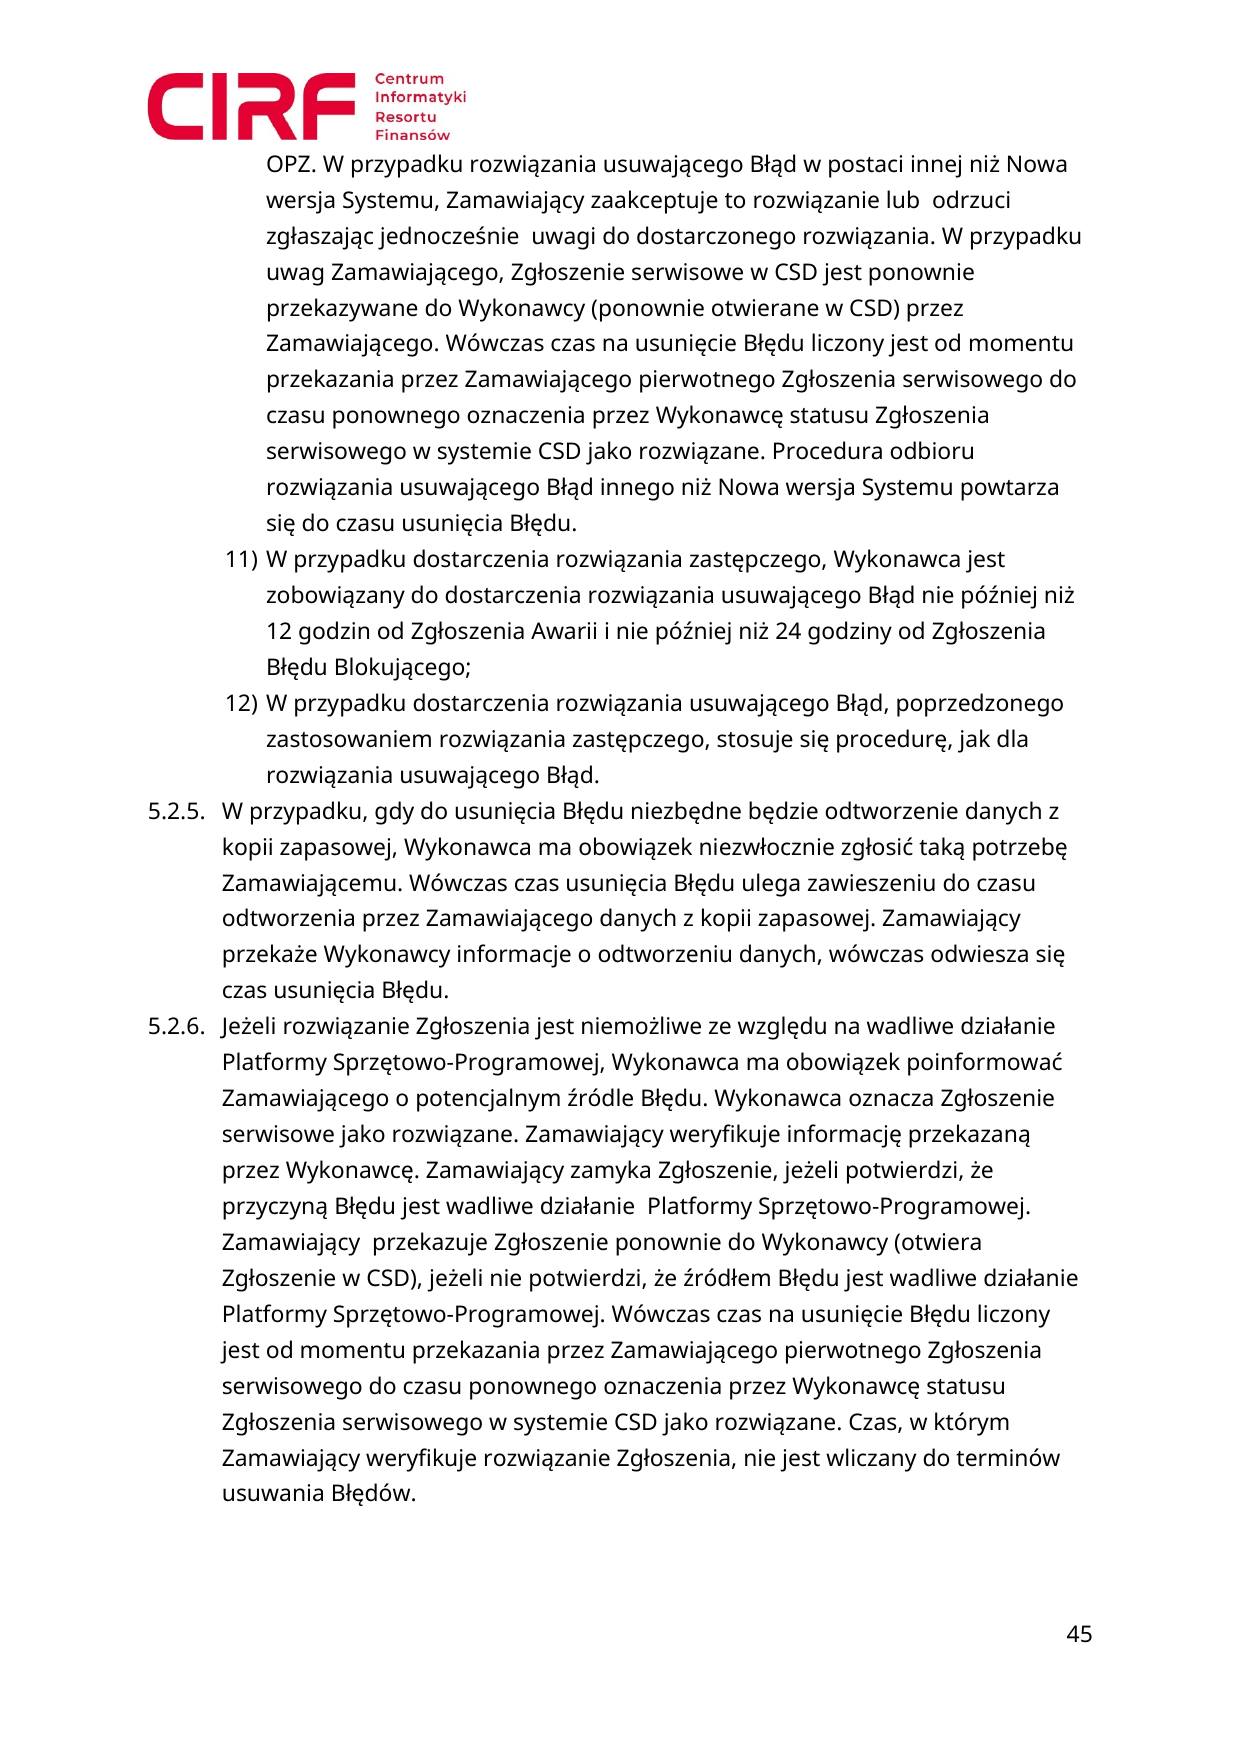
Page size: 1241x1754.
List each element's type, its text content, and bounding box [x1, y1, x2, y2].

list Jeżeli rozwiązanie Zgłoszenia jest niemożliwe ze względu na wadliwe działanie Platformy Sprzętowo-Programowej, Wykonawca ma obowiązek poinformować Zamawiającego o potencjalnym źródle Błędu. Wykonawca oznacza Zgłoszenie serwisowe jako rozwiązane. Zamawiający weryfikuje informację przekazaną przez Wykonawcę. Zamawiający zamyka Zgłoszenie, jeżeli potwierdzi, że przyczyną Błędu jest wadliwe działanie Platformy Sprzętowo-Programowej. Zamawiający przekazuje Zgłoszenie ponownie do Wykonawcy (otwiera Zgłoszenie w CSD), jeżeli nie potwierdzi, że źródłem Błędu jest wadliwe działanie Platformy Sprzętowo-Programowej. Wówczas czas na usunięcie Błędu liczony jest od momentu przekazania przez Zamawiającego pierwotnego Zgłoszenia serwisowego do czasu ponownego oznaczenia przez Wykonawcę statusu Zgłoszenia serwisowego w systemie CSD jako rozwiązane. Czas, w którym Zamawiający weryfikuje rozwiązanie Zgłoszenia, nie jest wliczany do terminów usuwania Błędów. [148, 1010, 1092, 1509]
picture [147, 73, 466, 140]
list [224, 148, 1092, 538]
list W przypadku dostarczenia rozwiązania zastępczego, Wykonawca jest zobowiązany do dostarczenia rozwiązania usuwającego Błąd nie później niż 12 godzin od Zgłoszenia Awarii i nie później niż 24 godziny od Zgłoszenia Błędu Blokującego; [224, 543, 1092, 682]
list W przypadku dostarczenia rozwiązania usuwającego Błąd, poprzedzonego zastosowaniem rozwiązania zastępczego, stosuje się procedurę, jak dla rozwiązania usuwającego Błąd. [224, 687, 1092, 790]
list W przypadku, gdy do usunięcia Błędu niezbędne będzie odtworzenie danych z kopii zapasowej, Wykonawca ma obowiązek niezwłocznie zgłosić taką potrzebę Zamawiającemu. Wówczas czas usunięcia Błędu ulega zawieszeniu do czasu odtworzenia przez Zamawiającego danych z kopii zapasowej. Zamawiający przekaże Wykonawcy informacje o odtworzeniu danych, wówczas odwiesza się czas usunięcia Błędu. [148, 794, 1092, 1006]
